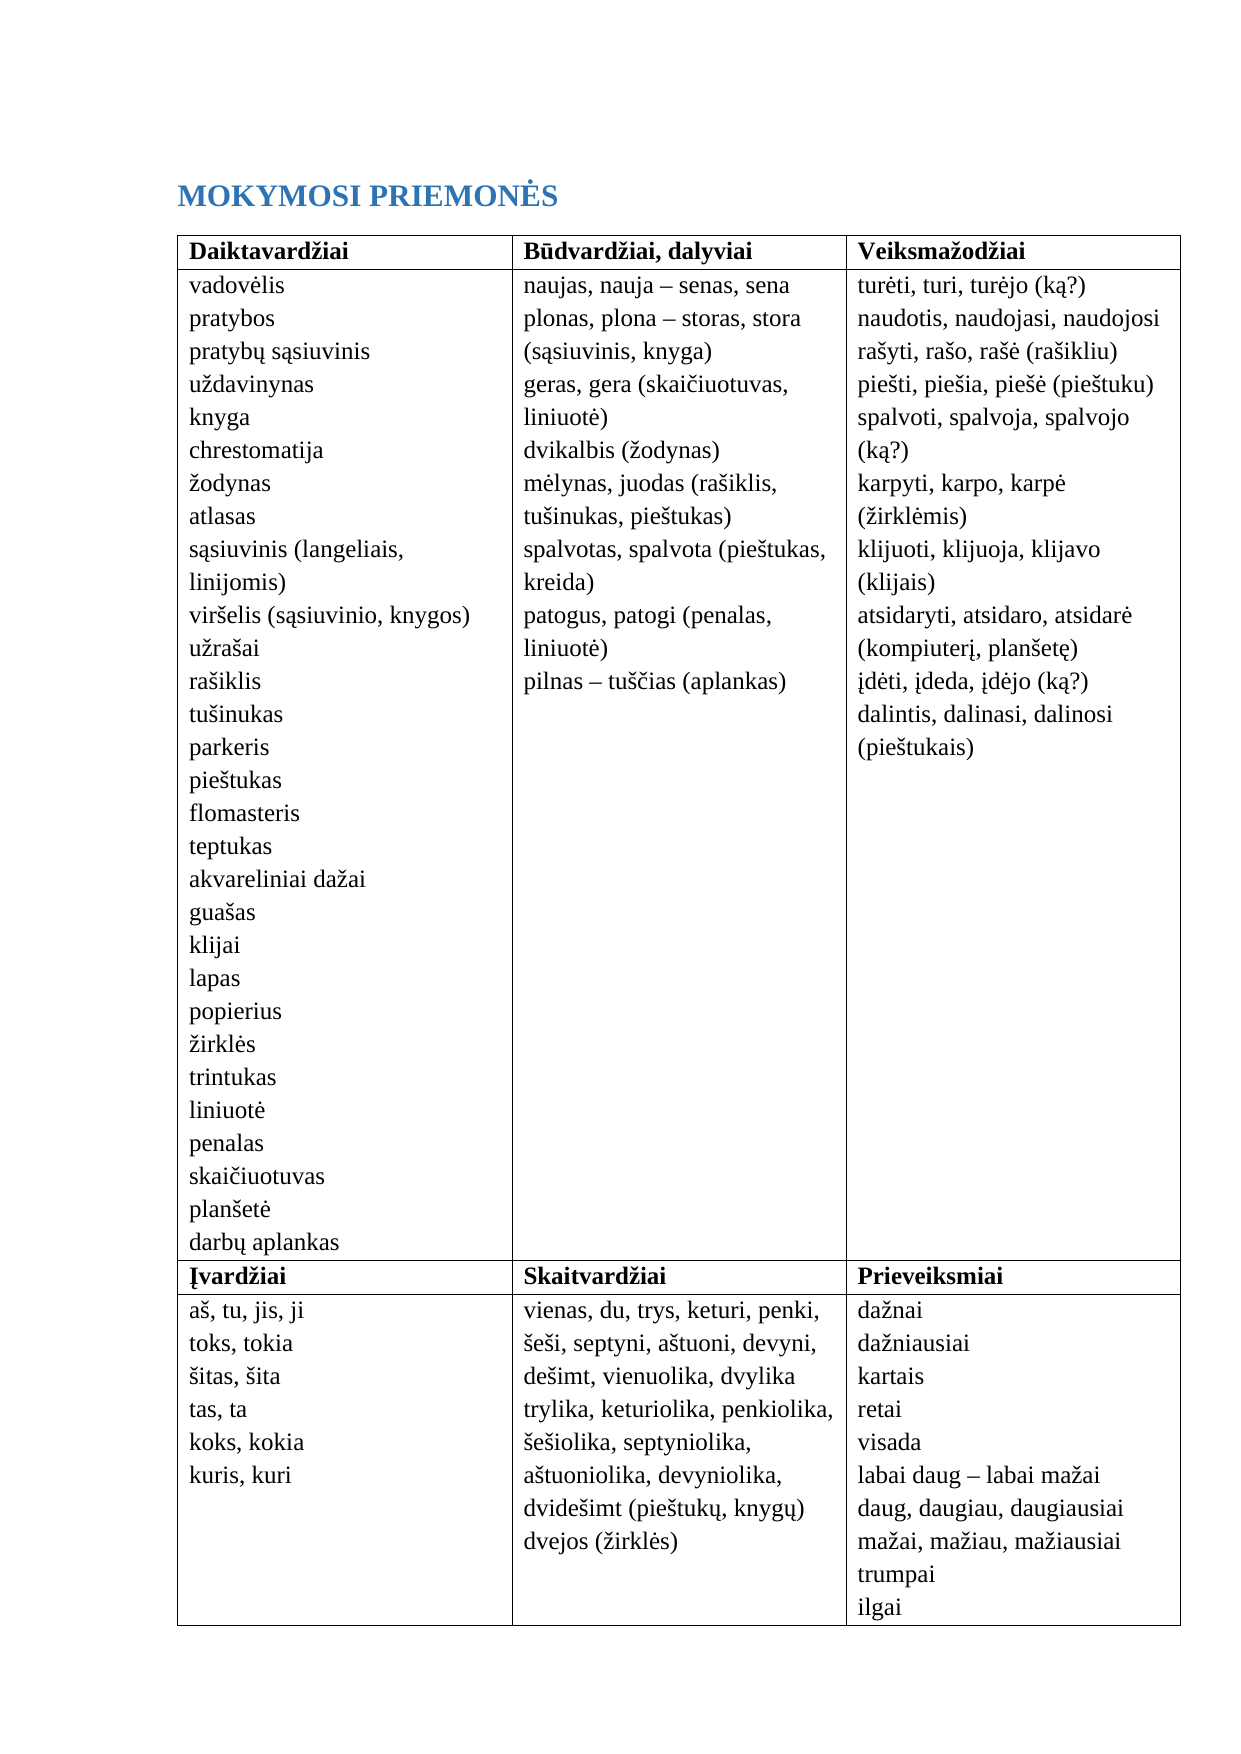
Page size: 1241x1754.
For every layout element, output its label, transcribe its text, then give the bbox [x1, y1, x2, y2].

table_cell vadovėlis pratybos pratybų sąsiuvinis uždavinynas knyga chrestomatija žodynas atlasas sąsiuvinis (langeliais, linijomis) viršelis (sąsiuvinio, knygos) užrašai rašiklis tušinukas parkeris pieštukas flomasteris teptukas akvareliniai dažai guašas klijai lapas popierius žirklės trintukas liniuotė penalas skaičiuotuvas planšetė darbų aplankas [178, 270, 512, 1260]
table_cell naujas, nauja – senas, sena plonas, plona – storas, stora (sąsiuvinis, knyga) geras, gera (skaičiuotuvas, liniuotė) dvikalbis (žodynas) mėlynas, juodas (rašiklis, tušinukas, pieštukas) spalvotas, spalvota (pieštukas, kreida) patogus, patogi (penalas, liniuotė) pilnas – tuščias (aplankas) [513, 270, 846, 1260]
table_cell Įvardžiai [178, 1261, 512, 1294]
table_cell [847, 1295, 1180, 1625]
table_cell Prieveiksmiai [847, 1261, 1180, 1294]
table_cell turėti, turi, turėjo (ką?) naudotis, naudojasi, naudojosi rašyti, rašo, rašė (rašikliu) piešti, piešia, piešė (pieštuku) spalvoti, spalvoja, spalvojo (ką?) karpyti, karpo, karpė (žirklėmis) klijuoti, klijuoja, klijavo (klijais) atsidaryti, atsidaro, atsidarė (kompiuterį, planšetę) įdėti, įdeda, įdėjo (ką?) dalintis, dalinasi, dalinosi (pieštukais) [847, 270, 1180, 1260]
table_header Veiksmažodžiai [847, 236, 1180, 269]
table_header Būdvardžiai, dalyviai [513, 236, 846, 269]
table_header Daiktavardžiai [178, 236, 512, 269]
table_cell Skaitvardžiai [513, 1261, 846, 1294]
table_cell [513, 1295, 846, 1625]
text MOKYMOSI PRIEMONĖS [177, 177, 1181, 213]
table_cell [178, 1295, 512, 1625]
